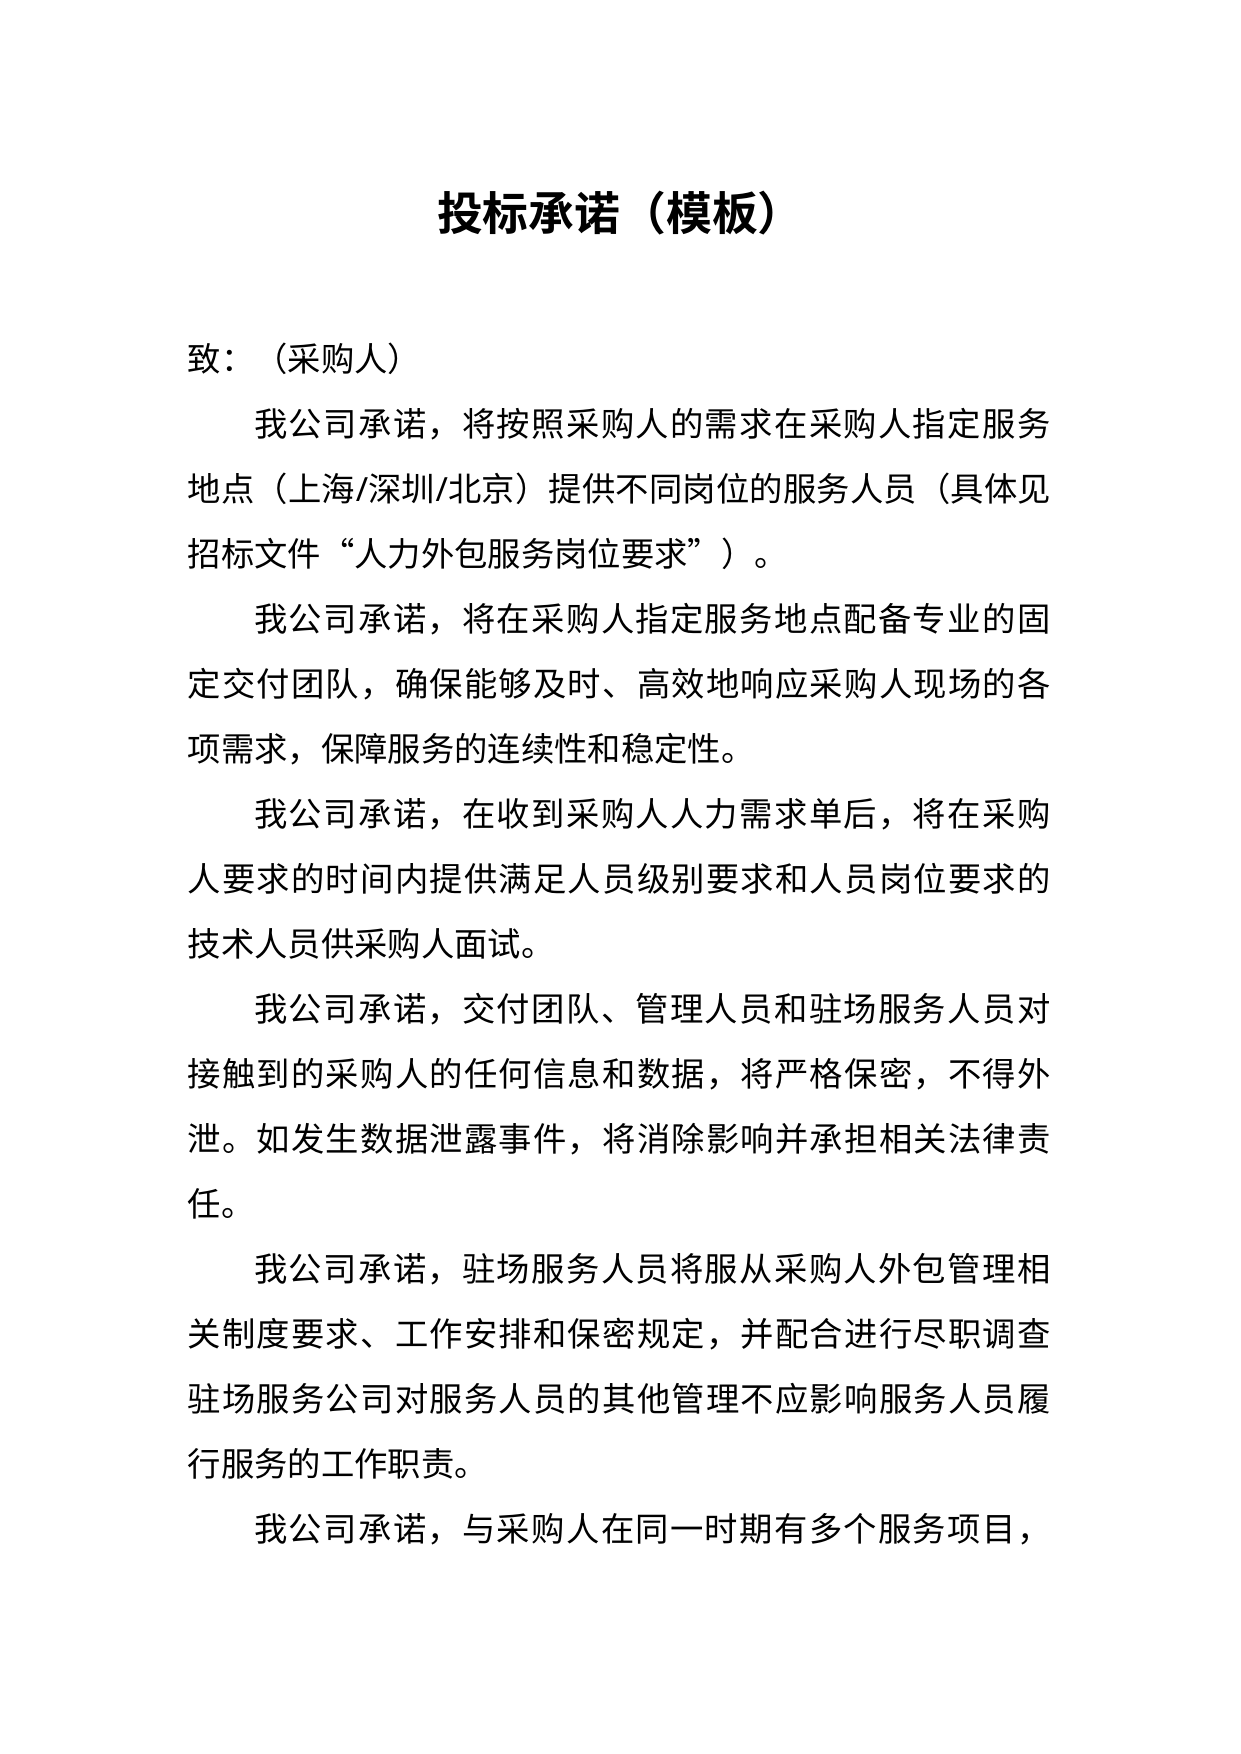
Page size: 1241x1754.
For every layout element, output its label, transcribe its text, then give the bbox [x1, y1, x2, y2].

text 我公司承诺，将在采购人指定服务地点配备专业的固定交付团队，确保能够及时、高效地响应采购人现场的各项需求，保障服务的连续性和稳定性。 [187, 584, 1053, 779]
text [187, 1494, 1053, 1559]
text 我公司承诺，交付团队、管理人员和驻场服务人员对接触到的采购人的任何信息和数据，将严格保密，不得外泄。如发生数据泄露事件，将消除影响并承担相关法律责任。 [187, 974, 1053, 1234]
text 投标承诺（模板） [187, 162, 1053, 259]
text 我公司承诺，驻场服务人员将服从采购人外包管理相关制度要求、工作安排和保密规定，并配合进行尽职调查，驻场服务公司对服务人员的其他管理不应影响服务人员履行服务的工作职责。 [187, 1234, 1053, 1494]
text 我公司承诺，将按照采购人的需求在采购人指定服务地点（上海/深圳/北京）提供不同岗位的服务人员（具体见招标文件“人力外包服务岗位要求”）。 [187, 389, 1053, 584]
text 我公司承诺，在收到采购人人力需求单后，将在采购人要求的时间内提供满足人员级别要求和人员岗位要求的技术人员供采购人面试。 [187, 779, 1053, 974]
text 致：（采购人） [187, 324, 1053, 389]
